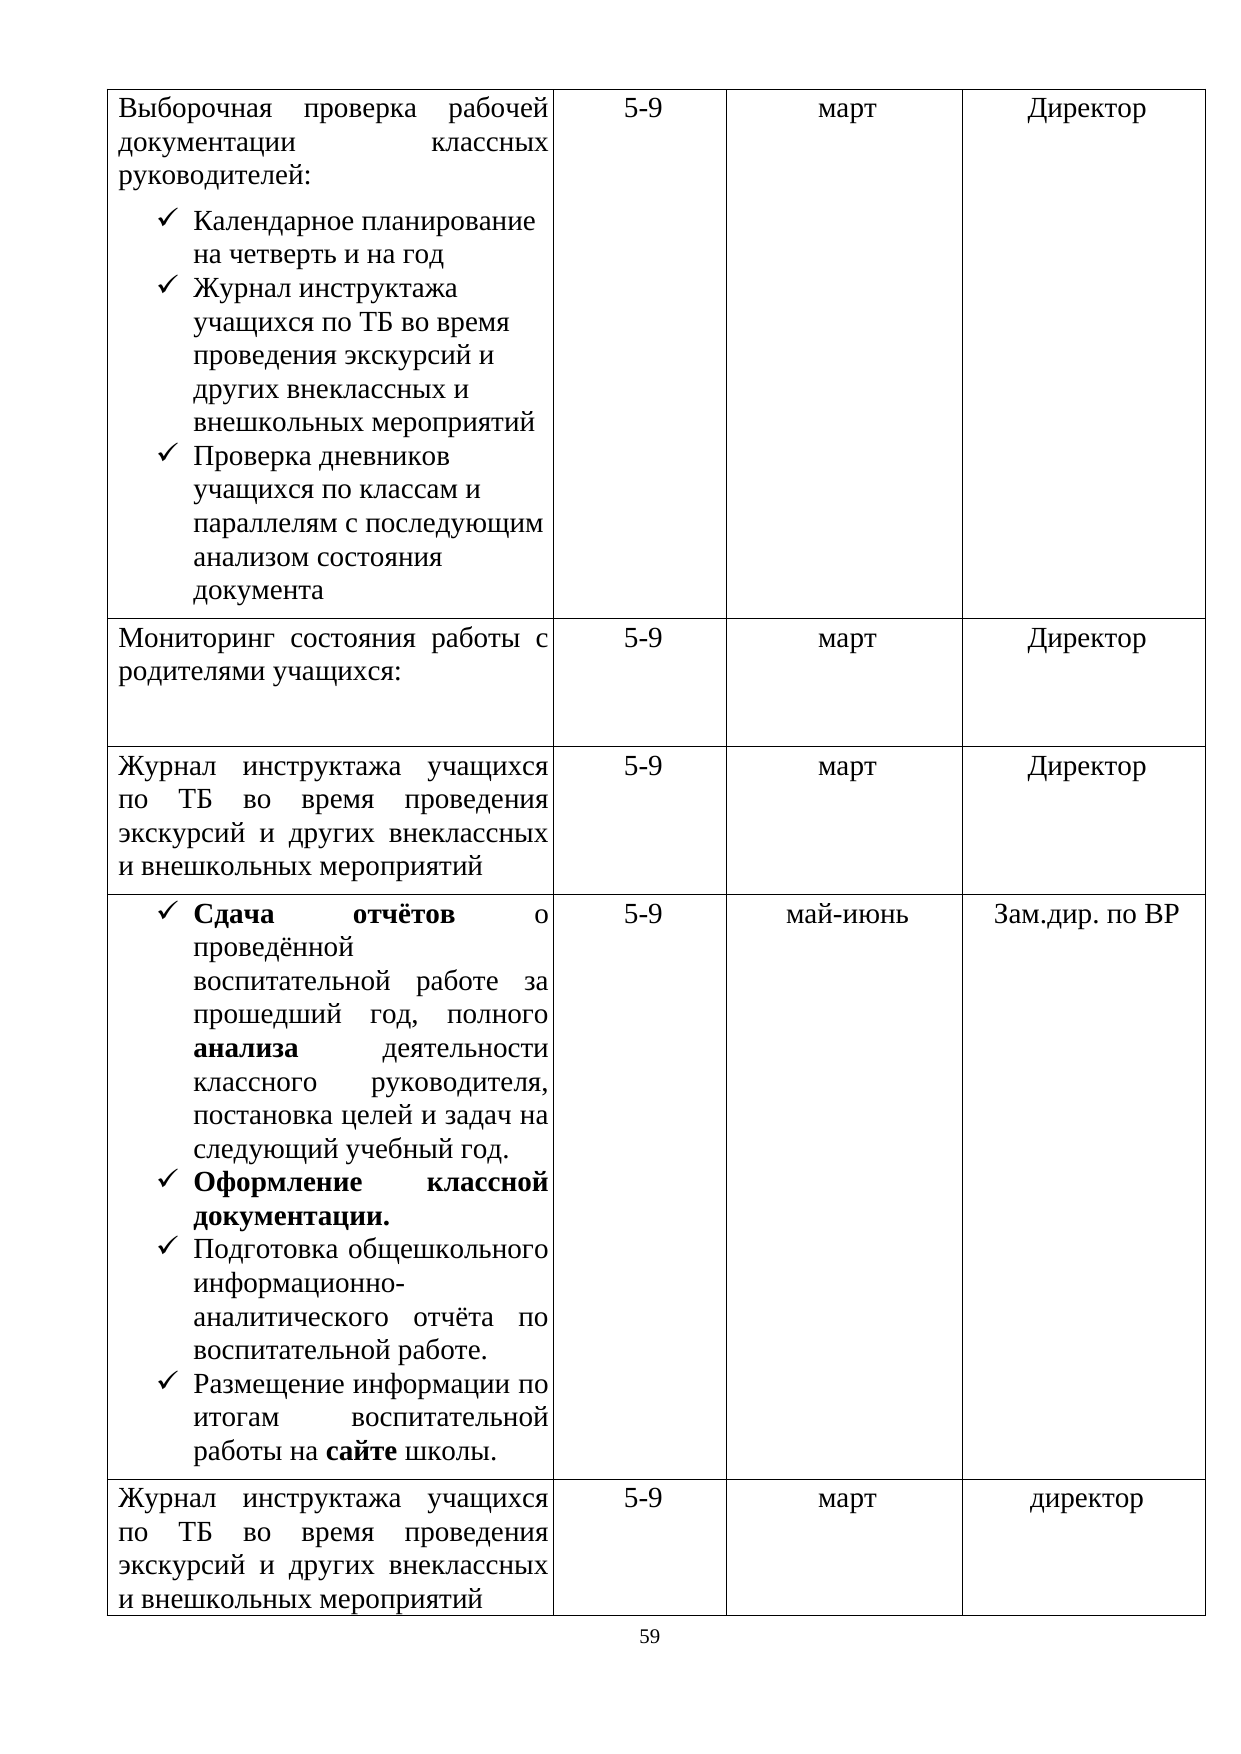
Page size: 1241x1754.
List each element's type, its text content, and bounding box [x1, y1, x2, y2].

table_cell март [727, 90, 962, 618]
table_cell Директор [963, 619, 1205, 746]
table_cell 5-9 [554, 619, 726, 746]
table_cell март [727, 619, 962, 746]
table_cell Журнал инструктажа учащихся по ТБ во время проведения экскурсий и других внеклассных и внешкольных мероприятий [108, 747, 553, 894]
table_cell директор [963, 1480, 1205, 1614]
table_cell Журнал инструктажа учащихся по ТБ во время проведения экскурсий и других внеклассных и внешкольных мероприятий [108, 1480, 553, 1614]
table_cell 5-9 [554, 747, 726, 894]
table_cell 5-9 [554, 895, 726, 1478]
table_cell март [727, 1480, 962, 1614]
table_cell Директор [963, 90, 1205, 618]
table_cell март [727, 747, 962, 894]
table_cell Директор [963, 747, 1205, 894]
table_cell Мониторинг состояния работы с родителями учащихся: [108, 619, 553, 746]
table_cell Зам.дир. по ВР [963, 895, 1205, 1478]
table_cell май-июнь [727, 895, 962, 1478]
table_cell 5-9 [554, 90, 726, 618]
table_cell 5-9 [554, 1480, 726, 1614]
table_cell Сдача отчётов о проведённой воспитательной работе за прошедший год, полного анализа деятельности классного руководителя, постановка целей и задач на следующий учебный год. Оформление классной документации. Подготовка общешкольного информационно-аналитического отчёта по воспитательной работе. Размещение информации по итогам воспитательной работы на сайте школы. [108, 895, 553, 1478]
